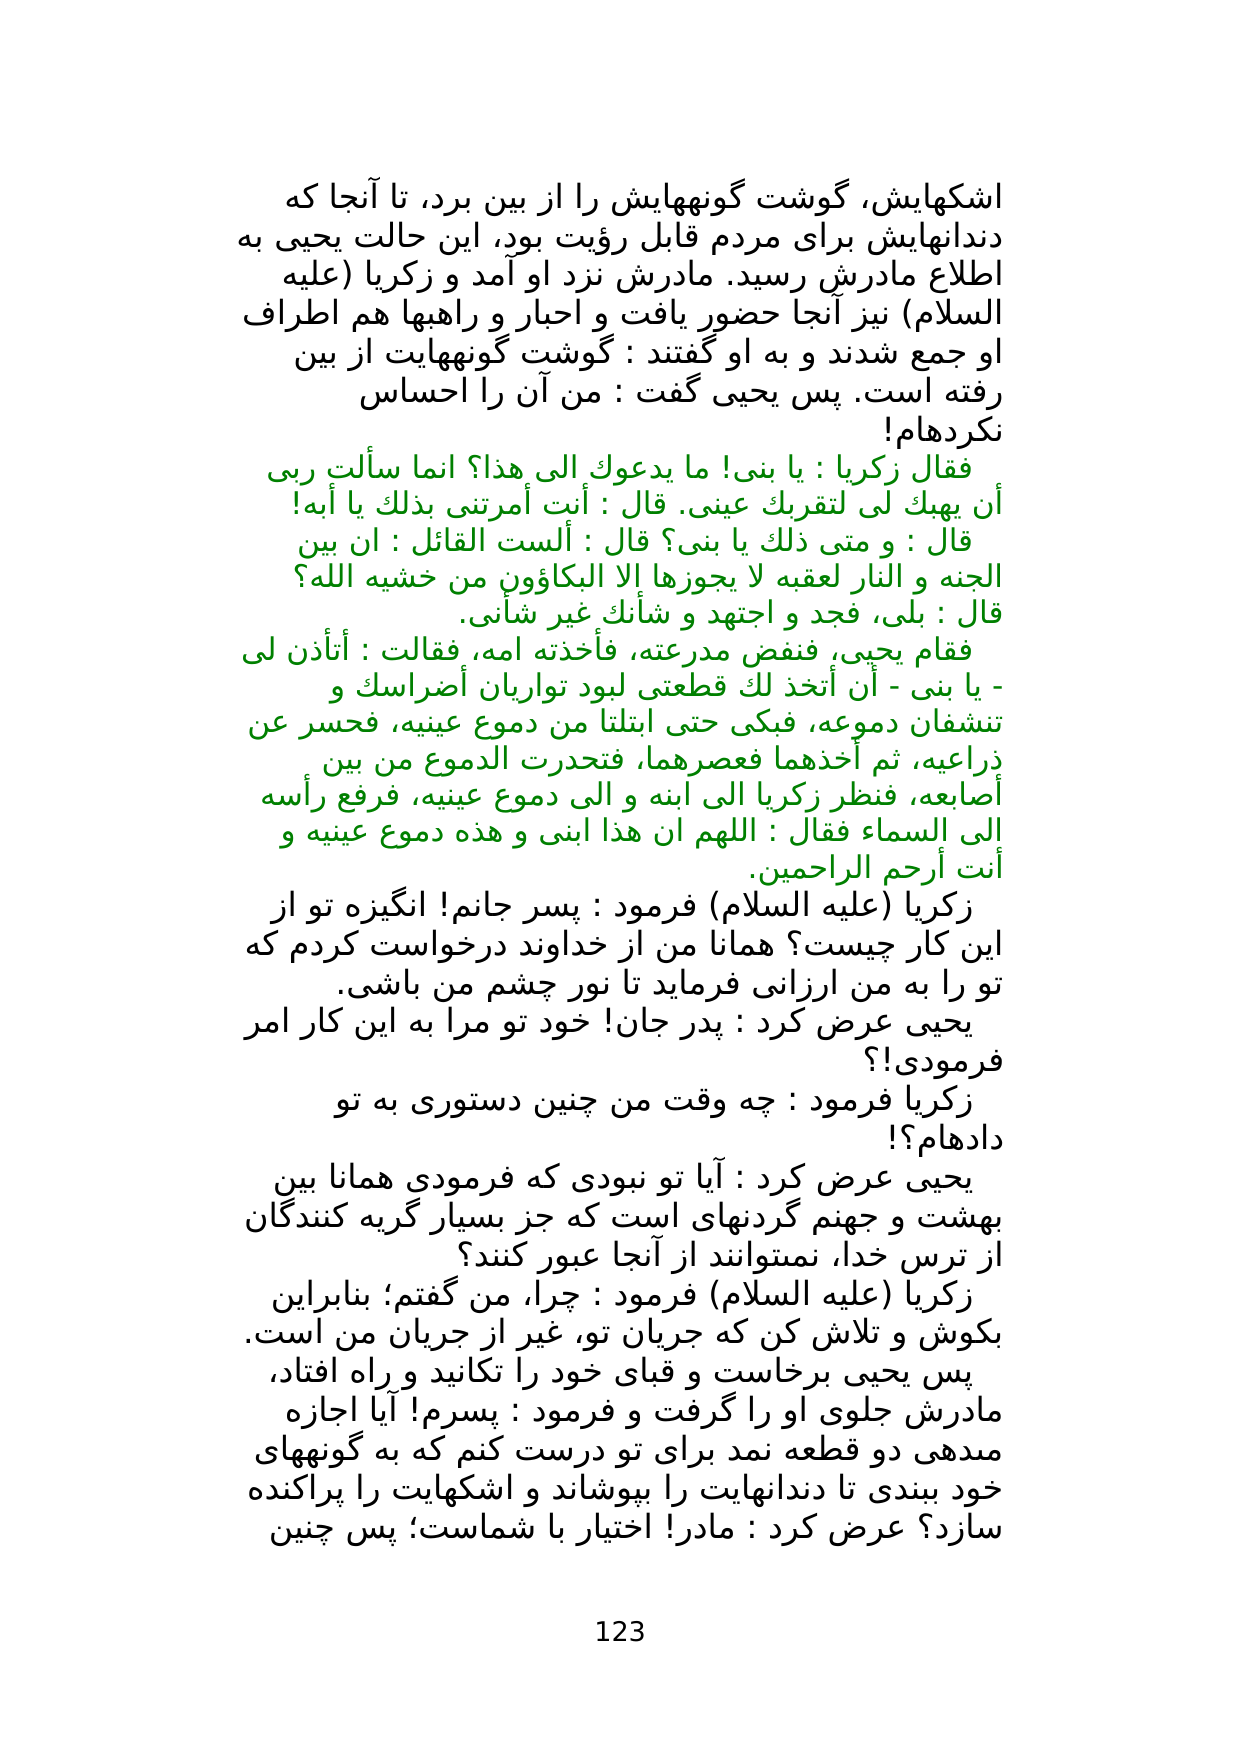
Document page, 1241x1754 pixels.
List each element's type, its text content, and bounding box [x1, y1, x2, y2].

text يحيى عرض كرد : آيا تو نبودى كه فرمودى همانا بين بهشت و جهنم گردنه‏اى است كه جز بسيار گريه كنندگان از ترس خدا، نمى‏توانند از آنجا عبور كنند؟ [236, 1157, 1004, 1274]
text زكريا (عليه السلام) فرمود : چرا، من گفتم؛ بنابراين بكوش و تلاش كن كه جريان تو، غير از جريان من است. [236, 1274, 1004, 1352]
text زكريا فرمود : چه وقت من چنين دستورى به تو داده‏ام؟! [236, 1080, 1004, 1157]
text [236, 1352, 1004, 1546]
text فقال زكريا : يا بنى! ما يدعوك الى هذا؟ انما سألت ربى أن يهبك لى لتقربك عينى. قال : أنت أمرتنى بذلك يا أبه! [236, 449, 1004, 522]
text فقام يحيى، فنفض مدرعته، فأخذته امه، فقالت : أتأذن لى - يا بنى - أن أتخذ لك قطعتى لبود تواريان أضراسك و تنشفان دموعه، فبكى حتى ابتلتا من دموع عينيه، فحسر عن ذراعيه، ثم أخذهما فعصرهما، فتحدرت الدموع من بين أصابعه، فنظر زكريا الى ابنه و الى دموع عينيه، فرفع رأسه الى السماء فقال : اللهم ان هذا ابنى و هذه دموع عينيه و أنت أرحم الراحمين. [236, 631, 1004, 885]
text زكريا (عليه السلام) فرمود : پسر جانم! انگيزه تو از اين كار چيست؟ همانا من از خداوند درخواست كردم كه تو را به من ارزانى فرمايد تا نور چشم من باشى. [236, 885, 1004, 1002]
text يحيى عرض كرد : پدر جان! خود تو مرا به اين كار امر فرمودى!؟ [236, 1002, 1004, 1080]
text قال : و متى ذلك يا بنى؟ قال : ألست القائل : ان بين الجنه و النار لعقبه لا يجوزها الا البكاؤون من خشيه الله؟ قال : بلى، فجد و اجتهد و شأنك غير شأنى. [236, 522, 1004, 631]
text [236, 177, 1004, 449]
